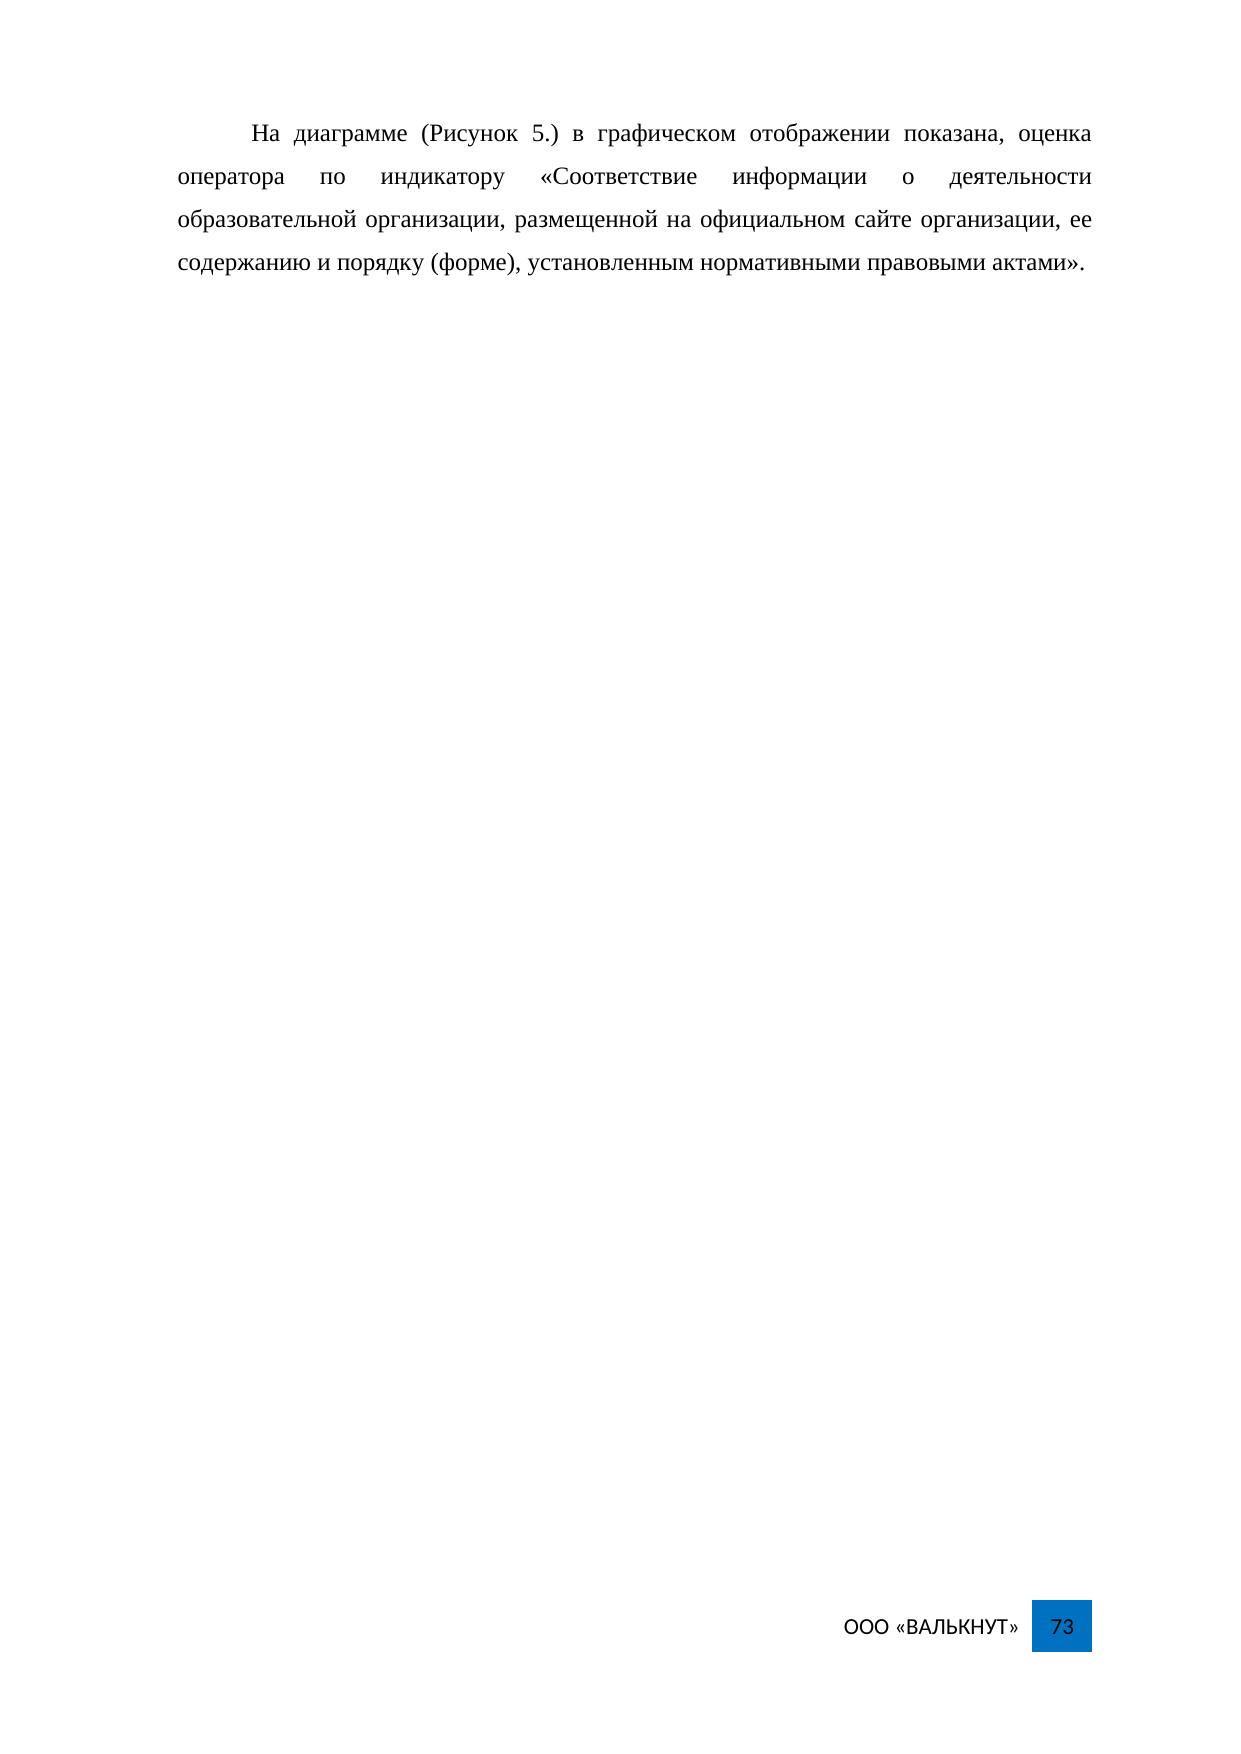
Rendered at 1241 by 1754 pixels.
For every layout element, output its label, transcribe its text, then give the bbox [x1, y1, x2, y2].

text На диаграмме (Рисунок 5.) в графическом отображении показана, оценка оператора по индикатору «Соответствие информации о деятельности образовательной организации, размещенной на официальном сайте организации, ее содержанию и порядку (форме), установленным нормативными правовыми актами». [177, 118, 1092, 276]
